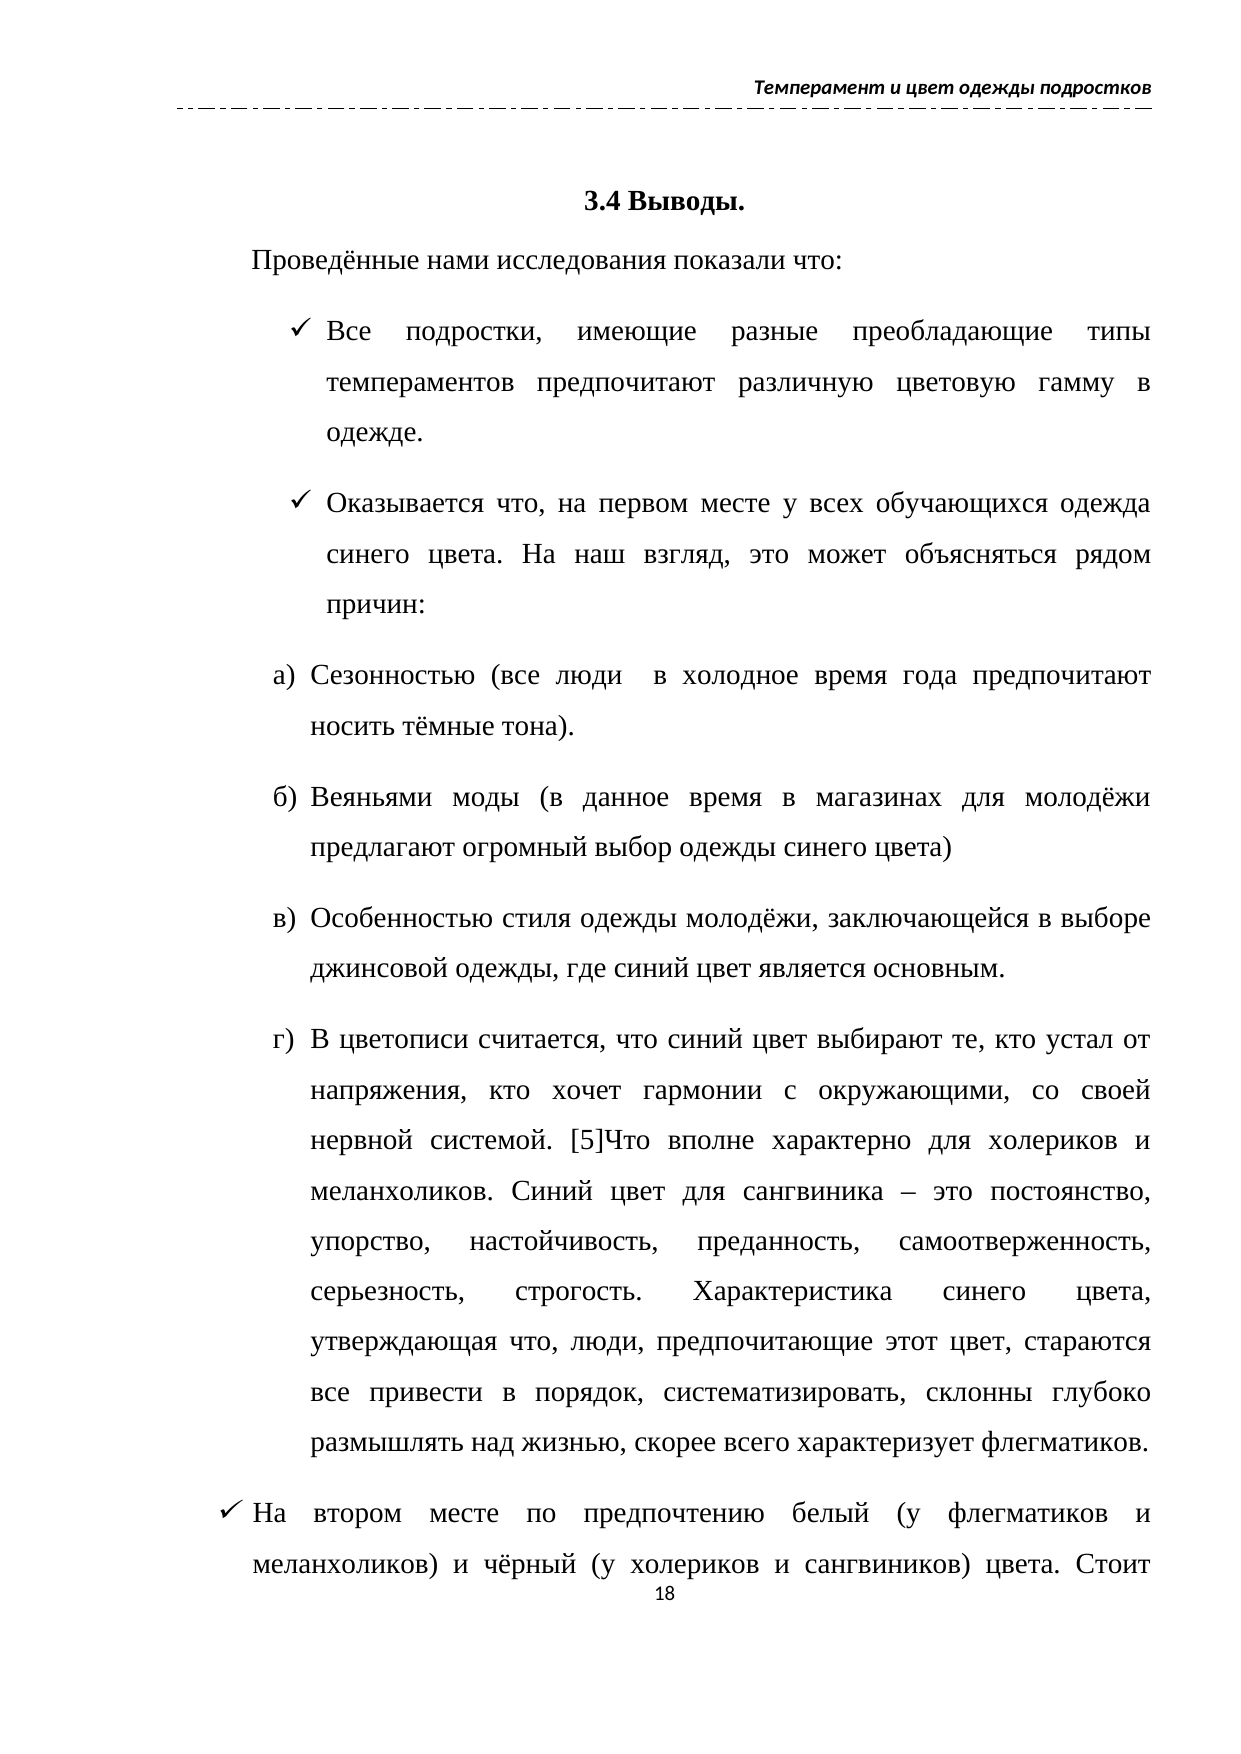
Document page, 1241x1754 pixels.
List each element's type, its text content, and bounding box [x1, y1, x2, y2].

list Особенностью стиля одежды молодёжи, заключающейся в выборе джинсовой одежды, где синий цвет является основным. [273, 900, 1152, 984]
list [215, 1495, 1152, 1579]
list Все подростки, имеющие разные преобладающие типы темпераментов предпочитают различную цветовую гамму в одежде. [288, 313, 1152, 448]
list Оказывается что, на первом месте у всех обучающихся одежда синего цвета. На наш взгляд, это может объясняться рядом причин: [288, 485, 1152, 620]
text Проведённые нами исследования показали что: [177, 242, 1152, 276]
text 3.4 Выводы. [177, 183, 1152, 217]
list Веяньями моды (в данное время в магазинах для молодёжи предлагают огромный выбор одежды синего цвета) [273, 779, 1152, 863]
list Сезонностью (все люди в холодное время года предпочитают носить тёмные тона). [273, 657, 1152, 741]
list В цветописи считается, что синий цвет выбирают те, кто устал от напряжения, кто хочет гармонии с окружающими, со своей нервной системой. [5]Что вполне характерно для холериков и меланхоликов. Синий цвет для сангвиника – это постоянство, упорство, настойчивость, преданность, самоотверженность, серьезность, строгость. Характеристика синего цвета, утверждающая что, люди, предпочитающие этот цвет, стараются все привести в порядок, систематизировать, склонны глубоко размышлять над жизнью, скорее всего характеризует флегматиков. [273, 1022, 1152, 1458]
